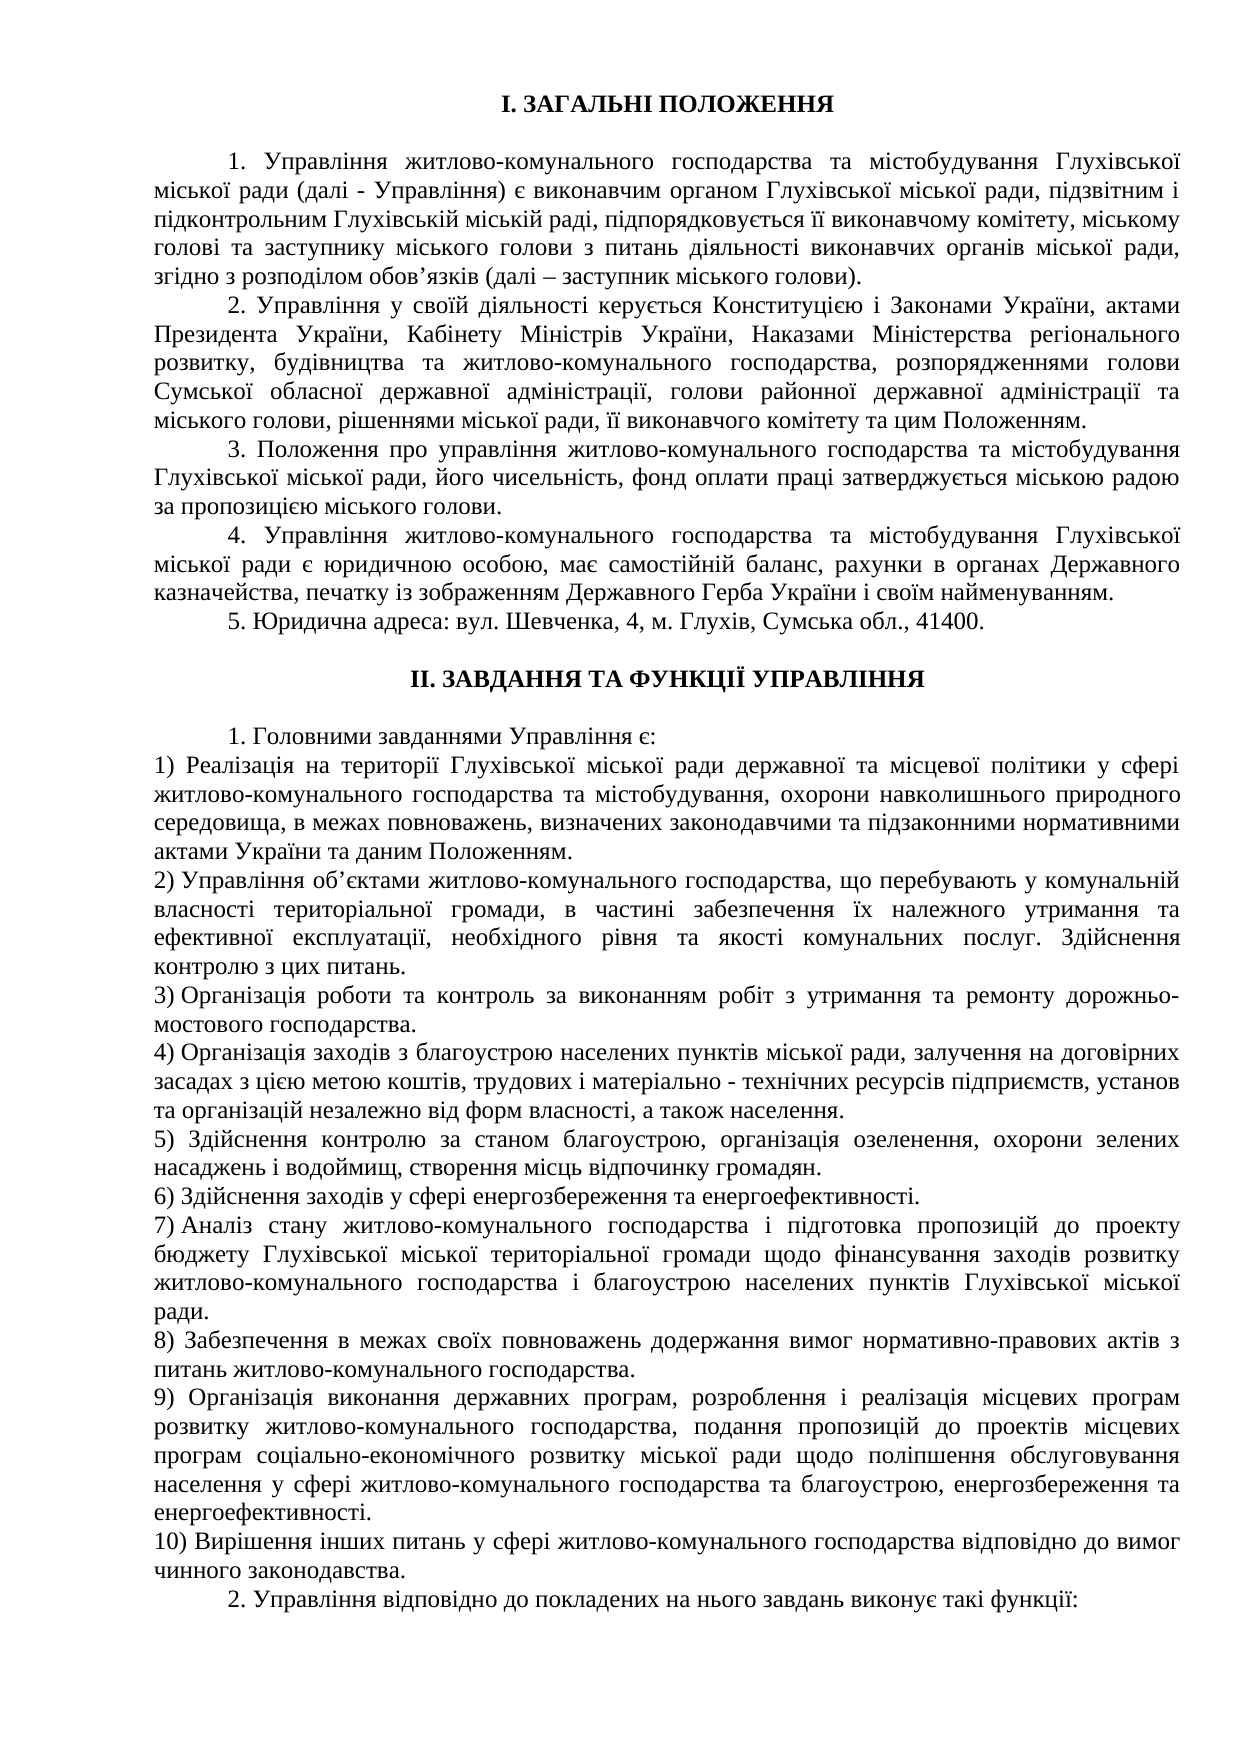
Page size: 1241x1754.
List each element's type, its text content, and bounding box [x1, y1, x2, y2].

text 3) Організація роботи та контроль за виконанням робіт з утримання та ремонту дорожньо-мостового господарства. [153, 980, 1181, 1037]
text 9) Організація виконання державних програм, розроблення і реалізація місцевих програм розвитку житлово-комунального господарства, подання пропозицій до проектів місцевих програм соціально-економічного розвитку міської ради щодо поліпшення обслуговування населення у сфері житлово-комунального господарства та благоустрою, енергозбереження та енергоефективності. [153, 1382, 1181, 1526]
text 3. Положення про управління житлово-комунального господарства та містобудування Глухівської міської ради, його чисельність, фонд оплати праці затверджується міською радою за пропозицією міського голови. [153, 434, 1181, 520]
text 8) Забезпечення в межах своїх повноважень додержання вимог нормативно-правових актів з питань житлово-комунального господарства. [153, 1325, 1181, 1382]
text 2. Управління у своїй діяльності керується Конституцією і Законами України, актами Президента України, Кабінету Міністрів України, Наказами Міністерства регіонального розвитку, будівництва та житлово-комунального господарства, розпорядженнями голови Сумської обласної державної адміністрації, голови районної державної адміністрації та міського голови, рішеннями міської ради, її виконавчого комітету та цим Положенням. [153, 290, 1181, 434]
text 1. Управління житлово-комунального господарства та містобудування Глухівської міської ради (далі - Управління) є виконавчим органом Глухівської міської ради, підзвітним і підконтрольним Глухівській міській раді, підпорядковується її виконавчому комітету, міському голові та заступнику міського голови з питань діяльності виконавчих органів міської ради, згідно з розподілом обов’язків (далі – заступник міського голови). [153, 146, 1181, 290]
text 4) Організація заходів з благоустрою населених пунктів міської ради, залучення на договірних засадах з цією метою коштів, трудових і матеріально - технічних ресурсів підприємств, установ та організацій незалежно від форм власності, а також населення. [153, 1037, 1181, 1124]
text 1) Реалізація на території Глухівської міської ради державної та місцевої політики у сфері житлово-комунального господарства та містобудування, охорони навколишнього природного середовища, в межах повноважень, визначених законодавчими та підзаконними нормативними актами України та даним Положенням. [153, 750, 1181, 865]
text 2. Управління відповідно до покладених на нього завдань виконує такі функції: [153, 1584, 1181, 1612]
text 1. Головними завданнями Управління є: [153, 721, 1181, 750]
text 4. Управління житлово-комунального господарства та містобудування Глухівської міської ради є юридичною особою, має самостійній баланс, рахунки в органах Державного казначейства, печатку із зображенням Державного Герба України і своїм найменуванням. [153, 520, 1181, 606]
text 7) Аналіз стану житлово-комунального господарства і підготовка пропозицій до проекту бюджету Глухівської міської територіальної громади щодо фінансування заходів розвитку житлово-комунального господарства і благоустрою населених пунктів Глухівської міської ради. [153, 1210, 1181, 1325]
text ІІ. ЗАВДАННЯ ТА ФУНКЦІЇ УПРАВЛІННЯ [153, 664, 1181, 692]
text І. ЗАГАЛЬНІ ПОЛОЖЕННЯ [153, 89, 1181, 117]
text 5. Юридична адреса: вул. Шевченка, 4, м. Глухів, Сумська обл., 41400. [153, 606, 1181, 635]
text 2) Управління об’єктами житлово-комунального господарства, що перебувають у комунальній власності територіальної громади, в частині забезпечення їх належного утримання та ефективної експлуатації, необхідного рівня та якості комунальних послуг. Здійснення контролю з цих питань. [153, 865, 1181, 980]
text 5) Здійснення контролю за станом благоустрою, організація озеленення, охорони зелених насаджень і водоймищ, створення місць відпочинку громадян. [153, 1124, 1181, 1181]
text 6) Здійснення заходів у сфері енергозбереження та енергоефективності. [153, 1181, 1181, 1210]
text 10) Вирішення інших питань у сфері житлово-комунального господарства відповідно до вимог чинного законодавства. [153, 1526, 1181, 1584]
